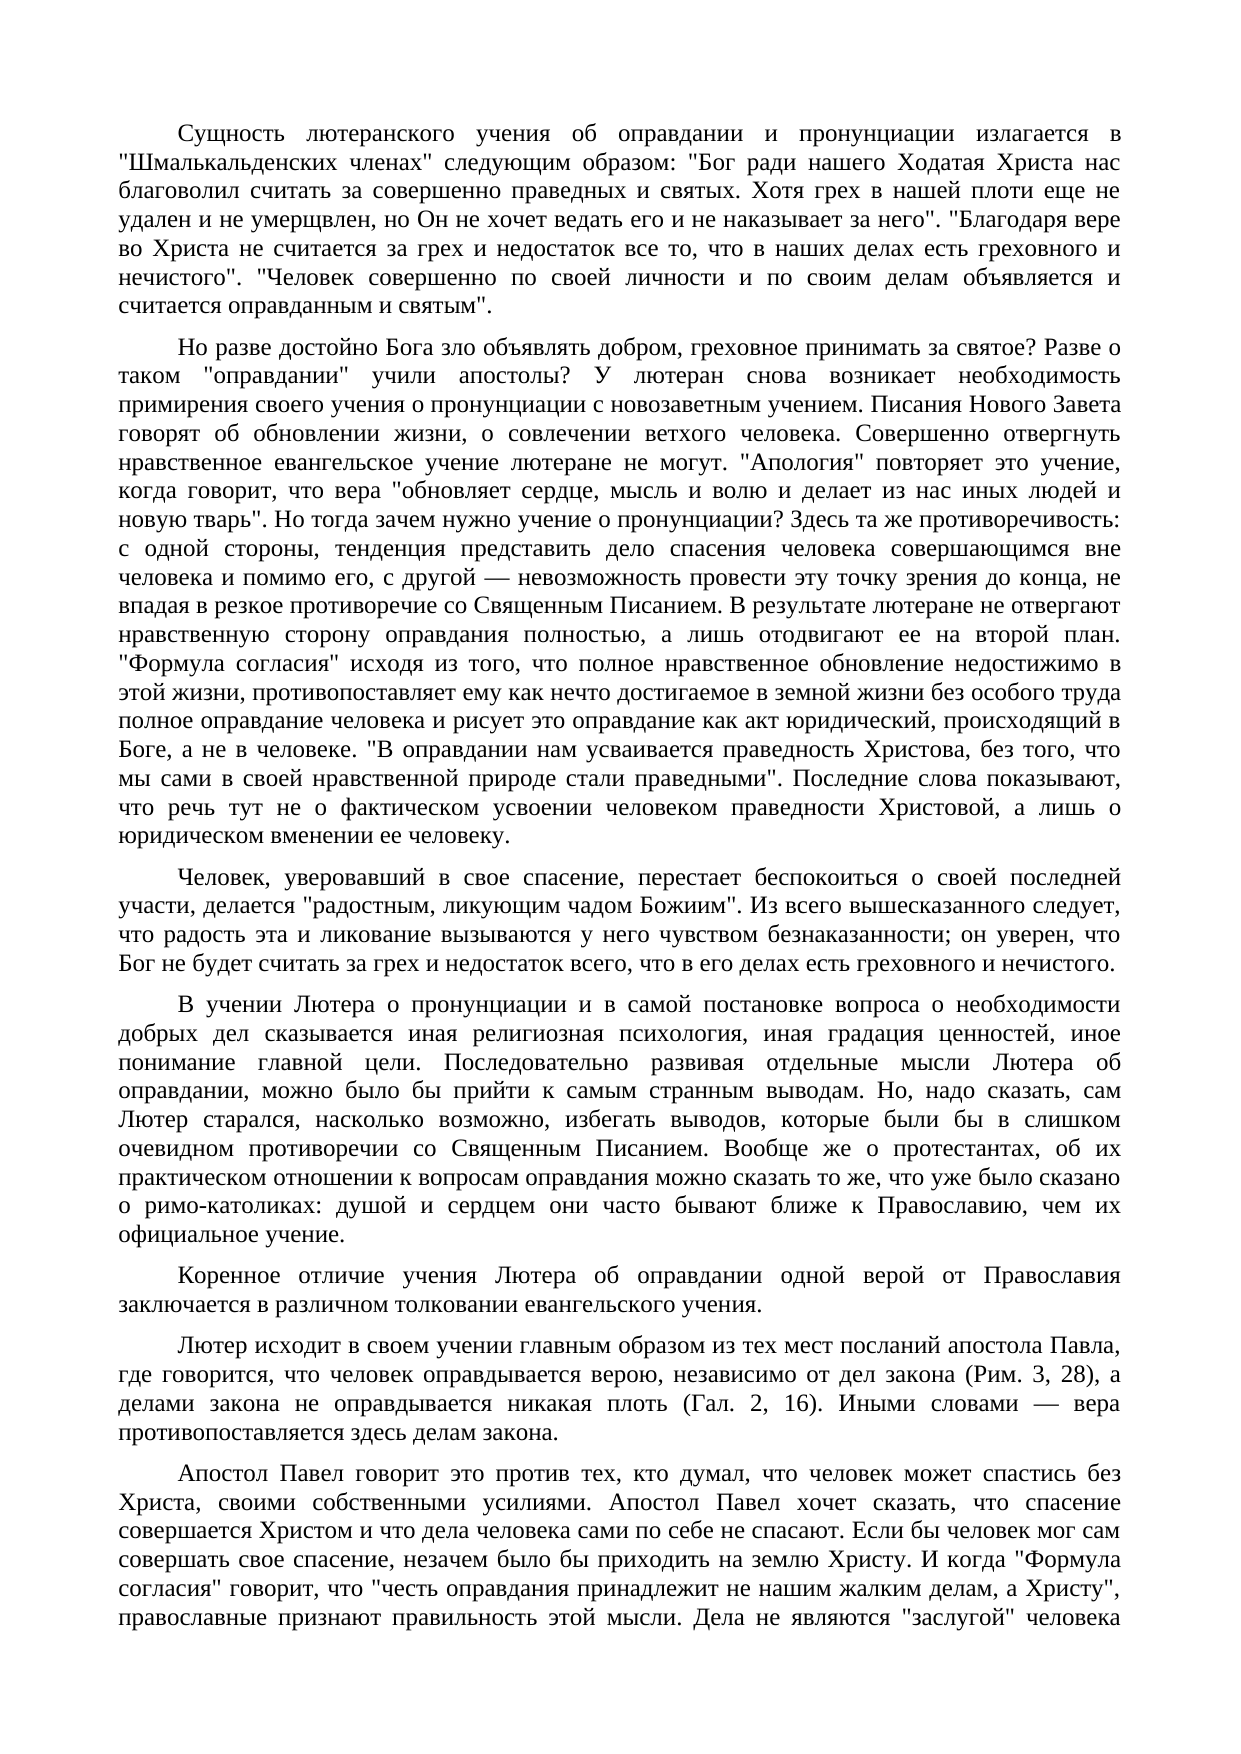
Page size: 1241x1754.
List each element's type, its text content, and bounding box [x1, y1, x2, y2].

text Сущность лютеранского учения об оправдании и пронунциации излагается в "Шмалькальденских членах" следующим образом: "Бог ради нашего Ходатая Христа нас благоволил считать за совершенно праведных и святых. Хотя грех в нашей плоти еще не удален и не умерщвлен, но Он не хочет ведать его и не наказывает за него". "Благодаря вере во Христа не считается за грех и недостаток все то, что в наших делах есть греховного и нечистого". "Человек совершенно по своей личности и по своим делам объявляется и считается оправданным и святым". [118, 118, 1122, 319]
text Коренное отличие учения Лютера об оправдании одной верой от Православия заключается в различном толковании евангельского учения. [118, 1261, 1122, 1318]
text Но разве достойно Бога зло объявлять добром, греховное принимать за святое? Разве о таком "оправдании" учили апостолы? У лютеран снова возникает необходимость примирения своего учения о пронунциации с новозаветным учением. Писания Нового Завета говорят об обновлении жизни, о совлечении ветхого человека. Совершенно отвергнуть нравственное евангельское учение лютеране не могут. "Апология" повторяет это учение, когда говорит, что вера "обновляет сердце, мысль и волю и делает из нас иных людей и новую тварь". Но тогда зачем нужно учение о пронунциации? Здесь та же противоречивость: с одной стороны, тенденция представить дело спасения человека совершающимся вне человека и помимо его, с другой — невозможность провести эту точку зрения до конца, не впадая в резкое противоречие со Священным Писанием. В результате лютеране не отвергают нравственную сторону оправдания полностью, а лишь отодвигают ее на второй план. "Формула согласия" исходя из того, что полное нравственное обновление недостижимо в этой жизни, противопоставляет ему как нечто достигаемое в земной жизни без особого труда полное оправдание человека и рисует это оправдание как акт юридический, происходящий в Боге, а не в человеке. "В оправдании нам усваивается праведность Христова, без того, что мы сами в своей нравственной природе стали праведными". Последние слова показывают, что речь тут не о фактическом усвоении человеком праведности Христовой, а лишь о юридическом вменении ее человеку. [118, 332, 1122, 849]
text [118, 1458, 1122, 1631]
text Лютер исходит в своем учении главным образом из тех мест посланий апостола Павла, где говорится, что человек оправдывается верою, независимо от дел закона (Рим. 3, 28), а делами закона не оправдывается никакая плоть (Гал. 2, 16). Иными словами — вера противопоставляется здесь делам закона. [118, 1331, 1122, 1446]
text В учении Лютера о пронунциации и в самой постановке вопроса о необходимости добрых дел сказывается иная религиозная психология, иная градация ценностей, иное понимание главной цели. Последовательно развивая отдельные мысли Лютера об оправдании, можно было бы прийти к самым странным выводам. Но, надо сказать, сам Лютер старался, насколько возможно, избегать выводов, которые были бы в слишком очевидном противоречии со Священным Писанием. Вообще же о протестантах, об их практическом отношении к вопросам оправдания можно сказать то же, что уже было сказано о римо-католиках: душой и сердцем они часто бывают ближе к Православию, чем их официальное учение. [118, 989, 1122, 1248]
text Человек, уверовавший в свое спасение, перестает беспокоиться о своей последней участи, делается "радостным, ликующим чадом Божиим". Из всего вышесказанного следует, что радость эта и ликование вызываются у него чувством безнаказанности; он уверен, что Бог не будет считать за грех и недостаток всего, что в его делах есть греховного и нечистого. [118, 862, 1122, 977]
